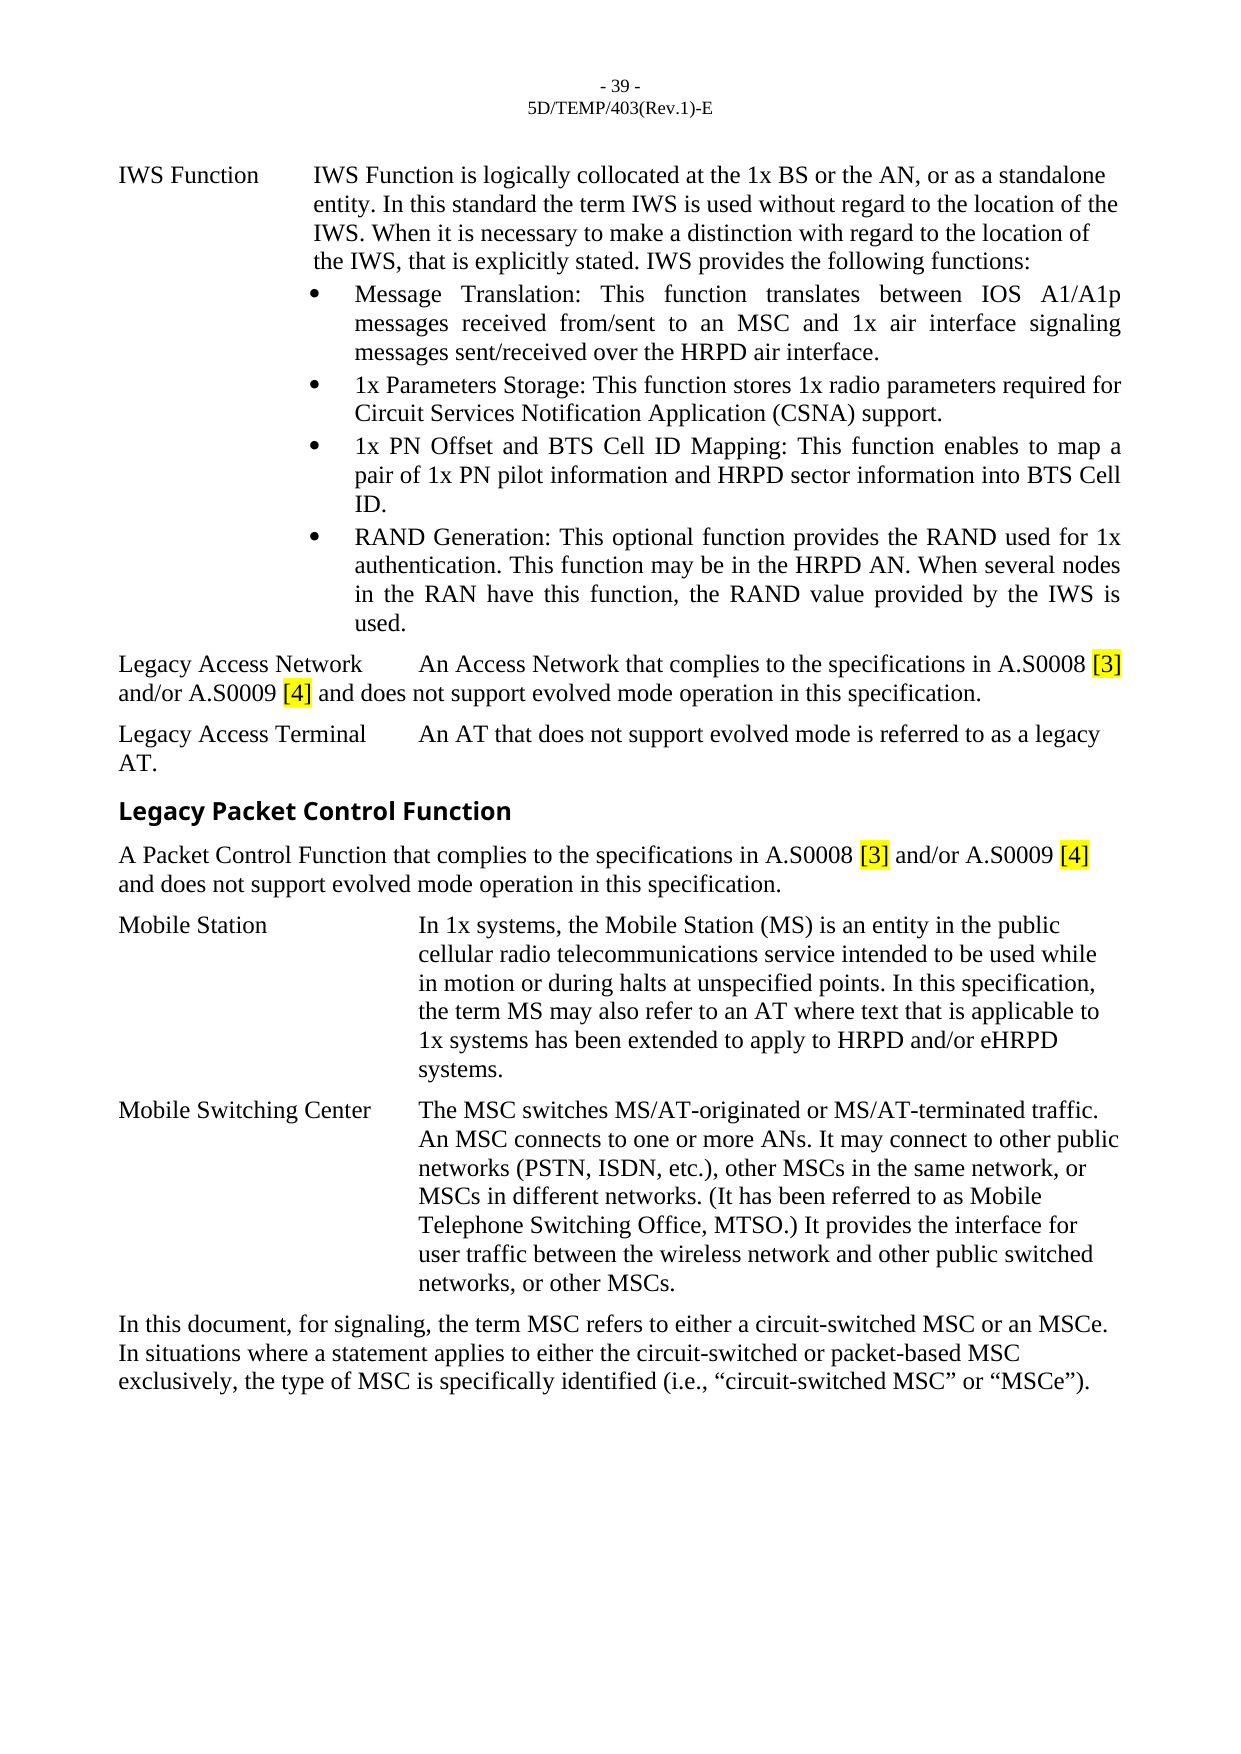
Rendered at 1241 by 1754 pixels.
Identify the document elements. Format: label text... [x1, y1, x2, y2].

text Legacy Access Network An Access Network that complies to the specifications in A.S0008 [3] and/or A.S0009 [4] and does not support evolved mode operation in this specification. [118, 649, 1122, 707]
text Legacy Access Terminal An AT that does not support evolved mode is referred to as a legacy AT. [118, 719, 1122, 777]
text Mobile Switching Center The MSC switches MS/AT-originated or MS/AT-terminated traffic. An MSC connects to one or more ANs. It may connect to other public networks (PSTN, ISDN, etc.), other MSCs in the same network, or MSCs in different networks. (It has been referred to as Mobile Telephone Switching Office, MTSO.) It provides the interface for user traffic between the wireless network and other public switched networks, or other MSCs. [118, 1095, 1122, 1296]
list 1x PN Offset and BTS Cell ID Mapping: This function enables to map a pair of 1x PN pilot information and HRPD sector information into BTS Cell ID. [310, 431, 1122, 518]
list Message Translation: This function translates between IOS A1/A1p messages received from/sent to an MSC and 1x air interface signaling messages sent/received over the HRPD air interface. [310, 279, 1122, 366]
text In this document, for signaling, the term MSC refers to either a circuit-switched MSC or an MSCe. In situations where a statement applies to either the circuit-switched or packet-based MSC exclusively, the type of MSC is specifically identified (i.e., “circuit-switched MSC” or “MSCe”). [118, 1309, 1122, 1395]
text A Packet Control Function that complies to the specifications in A.S0008 [3] and/or A.S0009 [4] and does not support evolved mode operation in this specification. [118, 840, 1122, 898]
list RAND Generation: This optional function provides the RAND used for 1x authentication. This function may be in the HRPD AN. When several nodes in the RAN have this function, the RAND value provided by the IWS is used. [310, 522, 1122, 637]
list 1x Parameters Storage: This function stores 1x radio parameters required for Circuit Services Notification Application (CSNA) support. [310, 370, 1122, 427]
text IWS Function IWS Function is logically collocated at the 1x BS or the AN, or as a standalone entity. In this standard the term IWS is used without regard to the location of the IWS. When it is necessary to make a distinction with regard to the location of the IWS, that is explicitly stated. IWS provides the following functions: [118, 160, 1122, 275]
text Mobile Station In 1x systems, the Mobile Station (MS) is an entity in the public cellular radio telecommunications service intended to be used while in motion or during halts at unspecified points. In this specification, the term MS may also refer to an AT where text that is applicable to 1x systems has been extended to apply to HRPD and/or eHRPD systems. [118, 910, 1122, 1083]
subtitle Legacy Packet Control Function [118, 793, 1122, 828]
